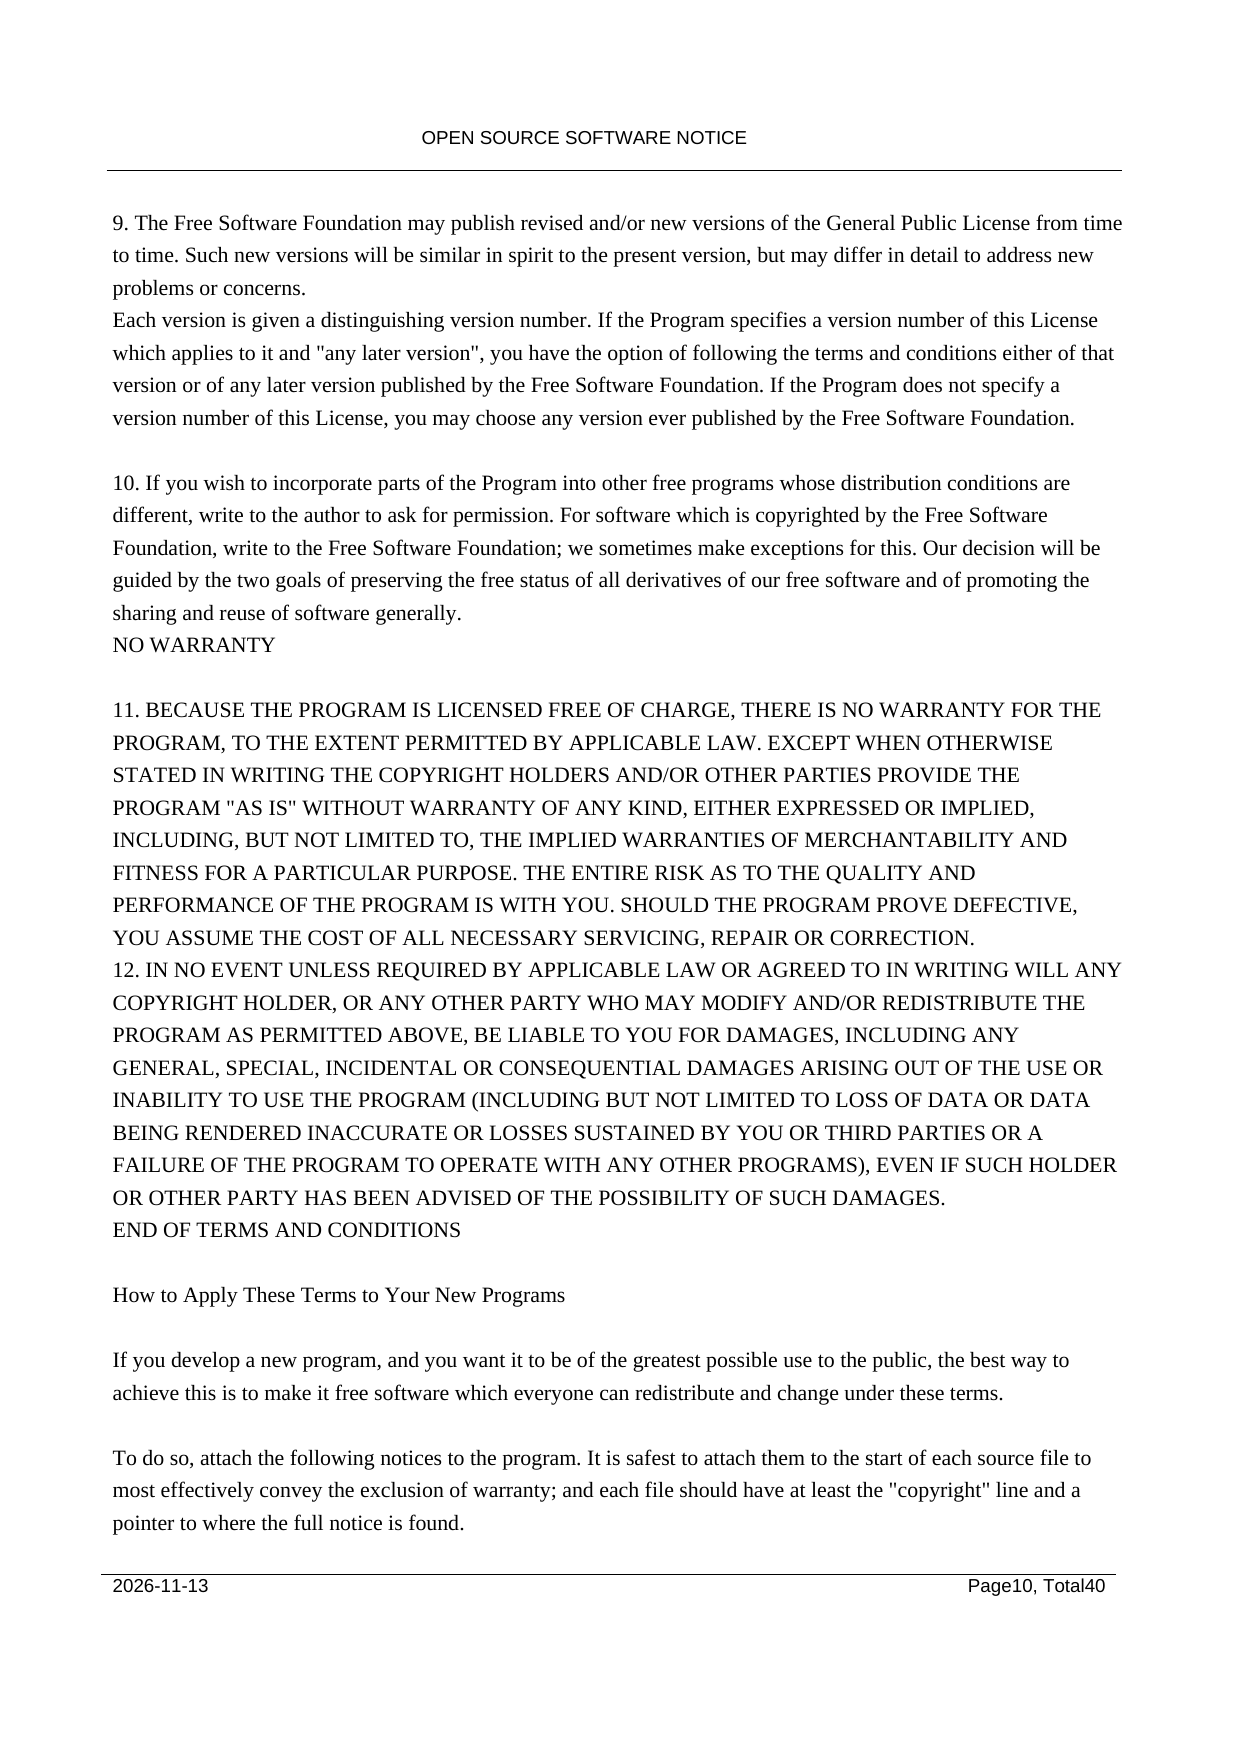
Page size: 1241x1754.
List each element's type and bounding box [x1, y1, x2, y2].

text [112, 206, 1128, 1539]
